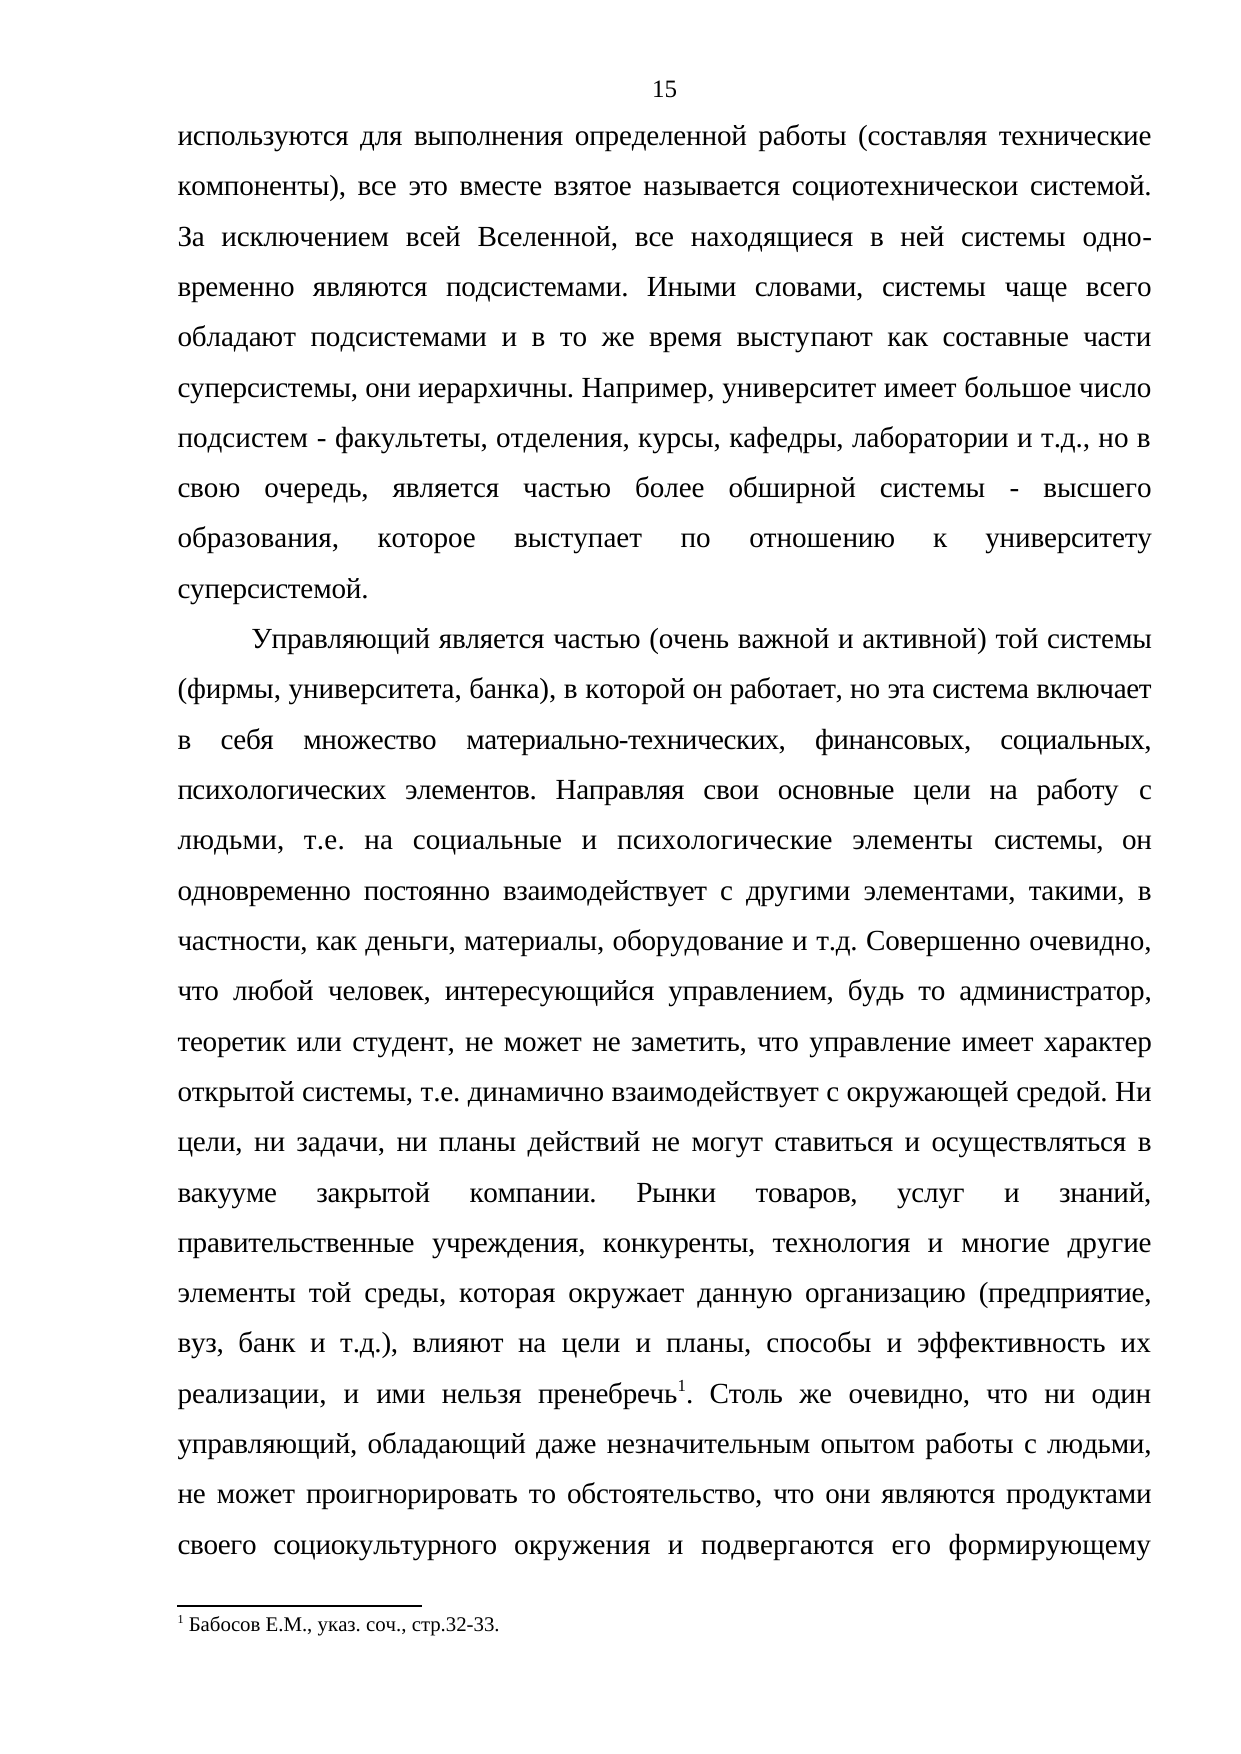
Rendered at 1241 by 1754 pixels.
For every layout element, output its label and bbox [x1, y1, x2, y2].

text [177, 621, 1152, 1560]
text [177, 118, 1152, 604]
